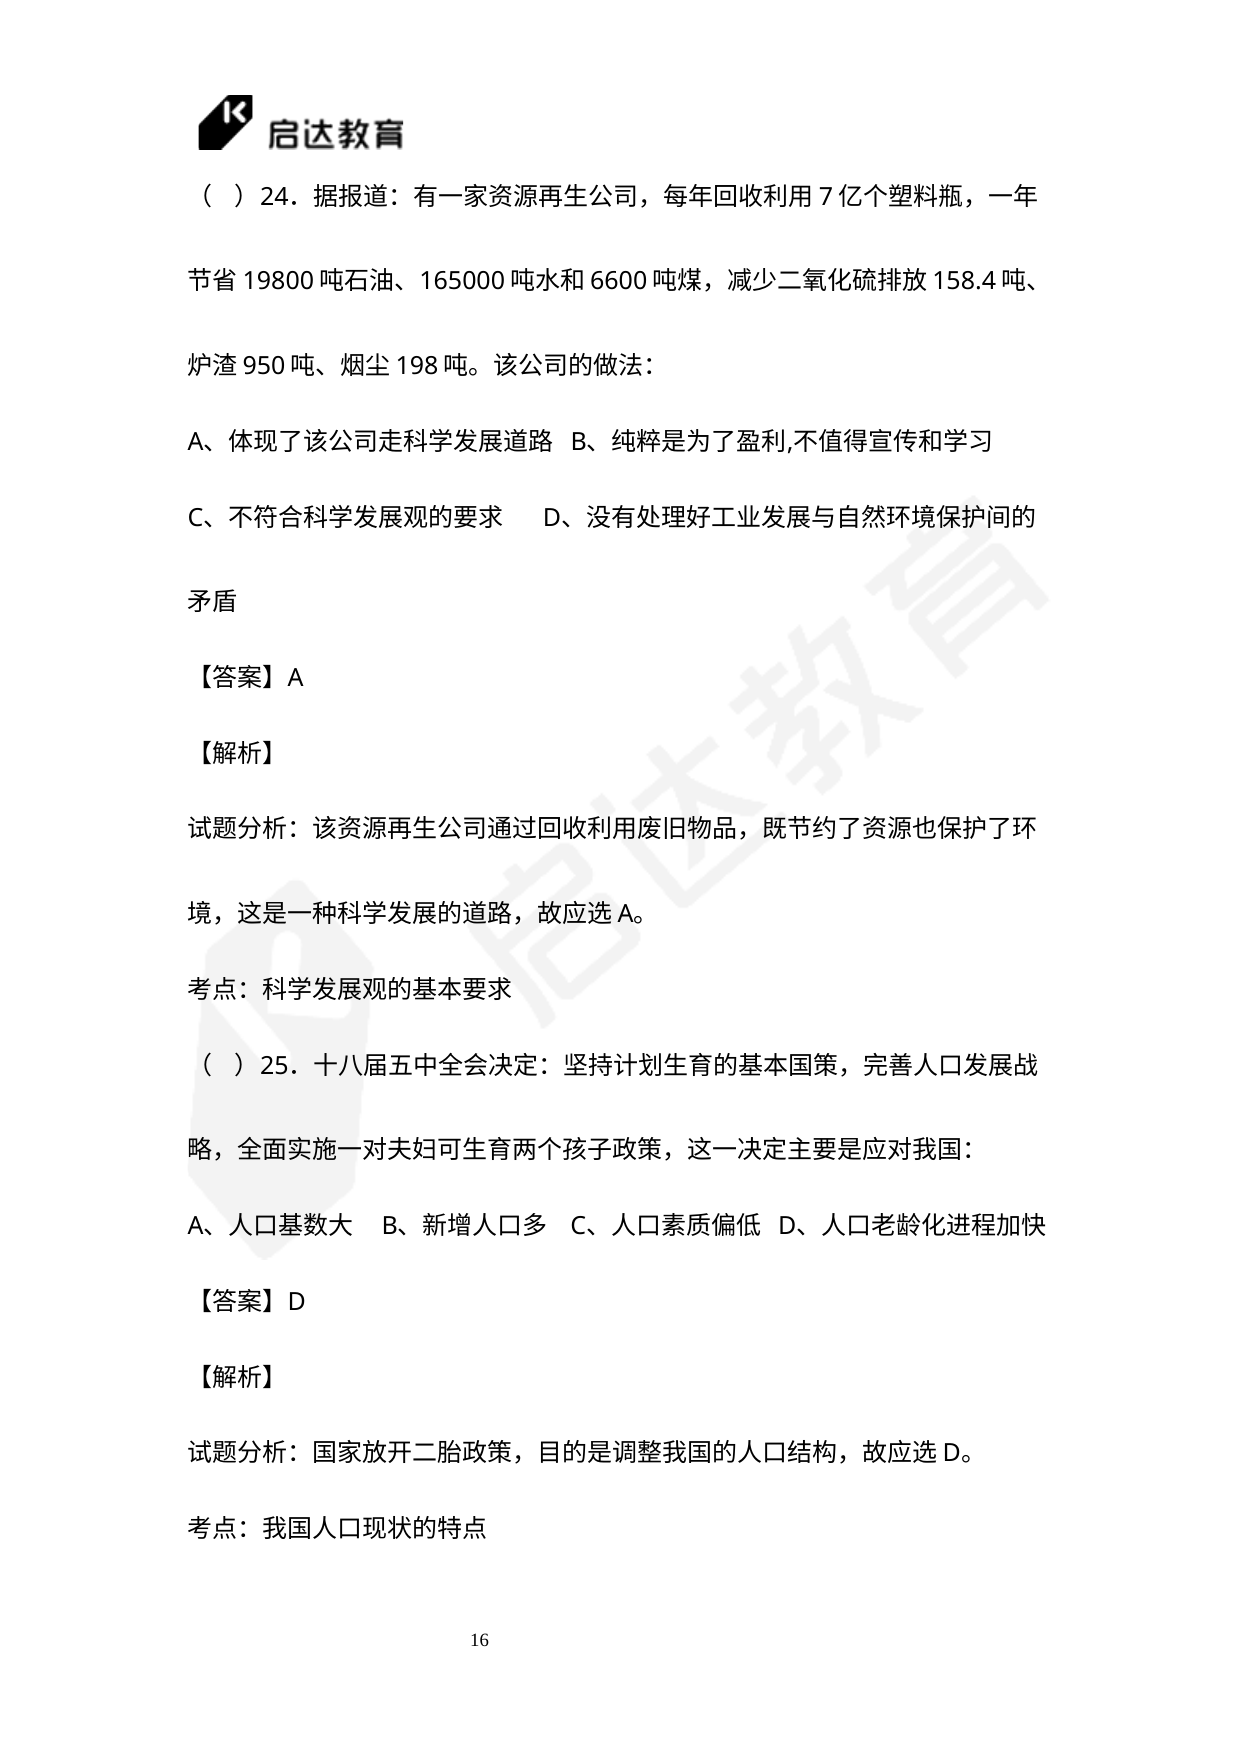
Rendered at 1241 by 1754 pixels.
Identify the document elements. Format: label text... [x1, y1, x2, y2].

text C、不符合科学发展观的要求 D、没有处理好工业发展与自然环境保护间的矛盾 [187, 483, 1053, 632]
text 试题分析：该资源再生公司通过回收利用废旧物品，既节约了资源也保护了环境，这是一种科学发展的道路，故应选A。 [187, 794, 1053, 944]
picture [198, 95, 404, 150]
text 考点：我国人口现状的特点 [187, 1494, 1053, 1559]
text A、人口基数大 B、新增人口多 C、人口素质偏低 D、人口老龄化进程加快 [187, 1191, 1053, 1256]
text （ ）25．十八届五中全会决定：坚持计划生育的基本国策，完善人口发展战略，全面实施一对夫妇可生育两个孩子政策，这一决定主要是应对我国： [187, 1031, 1053, 1180]
text 【答案】D [187, 1267, 1053, 1332]
text 【解析】 [187, 1343, 1053, 1408]
text 考点：科学发展观的基本要求 [187, 955, 1053, 1020]
text A、体现了该公司走科学发展道路 B、纯粹是为了盈利,不值得宣传和学习 [187, 407, 1053, 472]
text 试题分析：国家放开二胎政策，目的是调整我国的人口结构，故应选D。 [187, 1418, 1053, 1483]
text （ ）24．据报道：有一家资源再生公司，每年回收利用7亿个塑料瓶，一年节省19800吨石油、165000吨水和6600吨煤，减少二氧化硫排放158.4吨、炉渣950吨、烟尘198吨。该公司的做法： [187, 162, 1053, 396]
text 【答案】A [187, 643, 1053, 708]
text 【解析】 [187, 719, 1053, 784]
